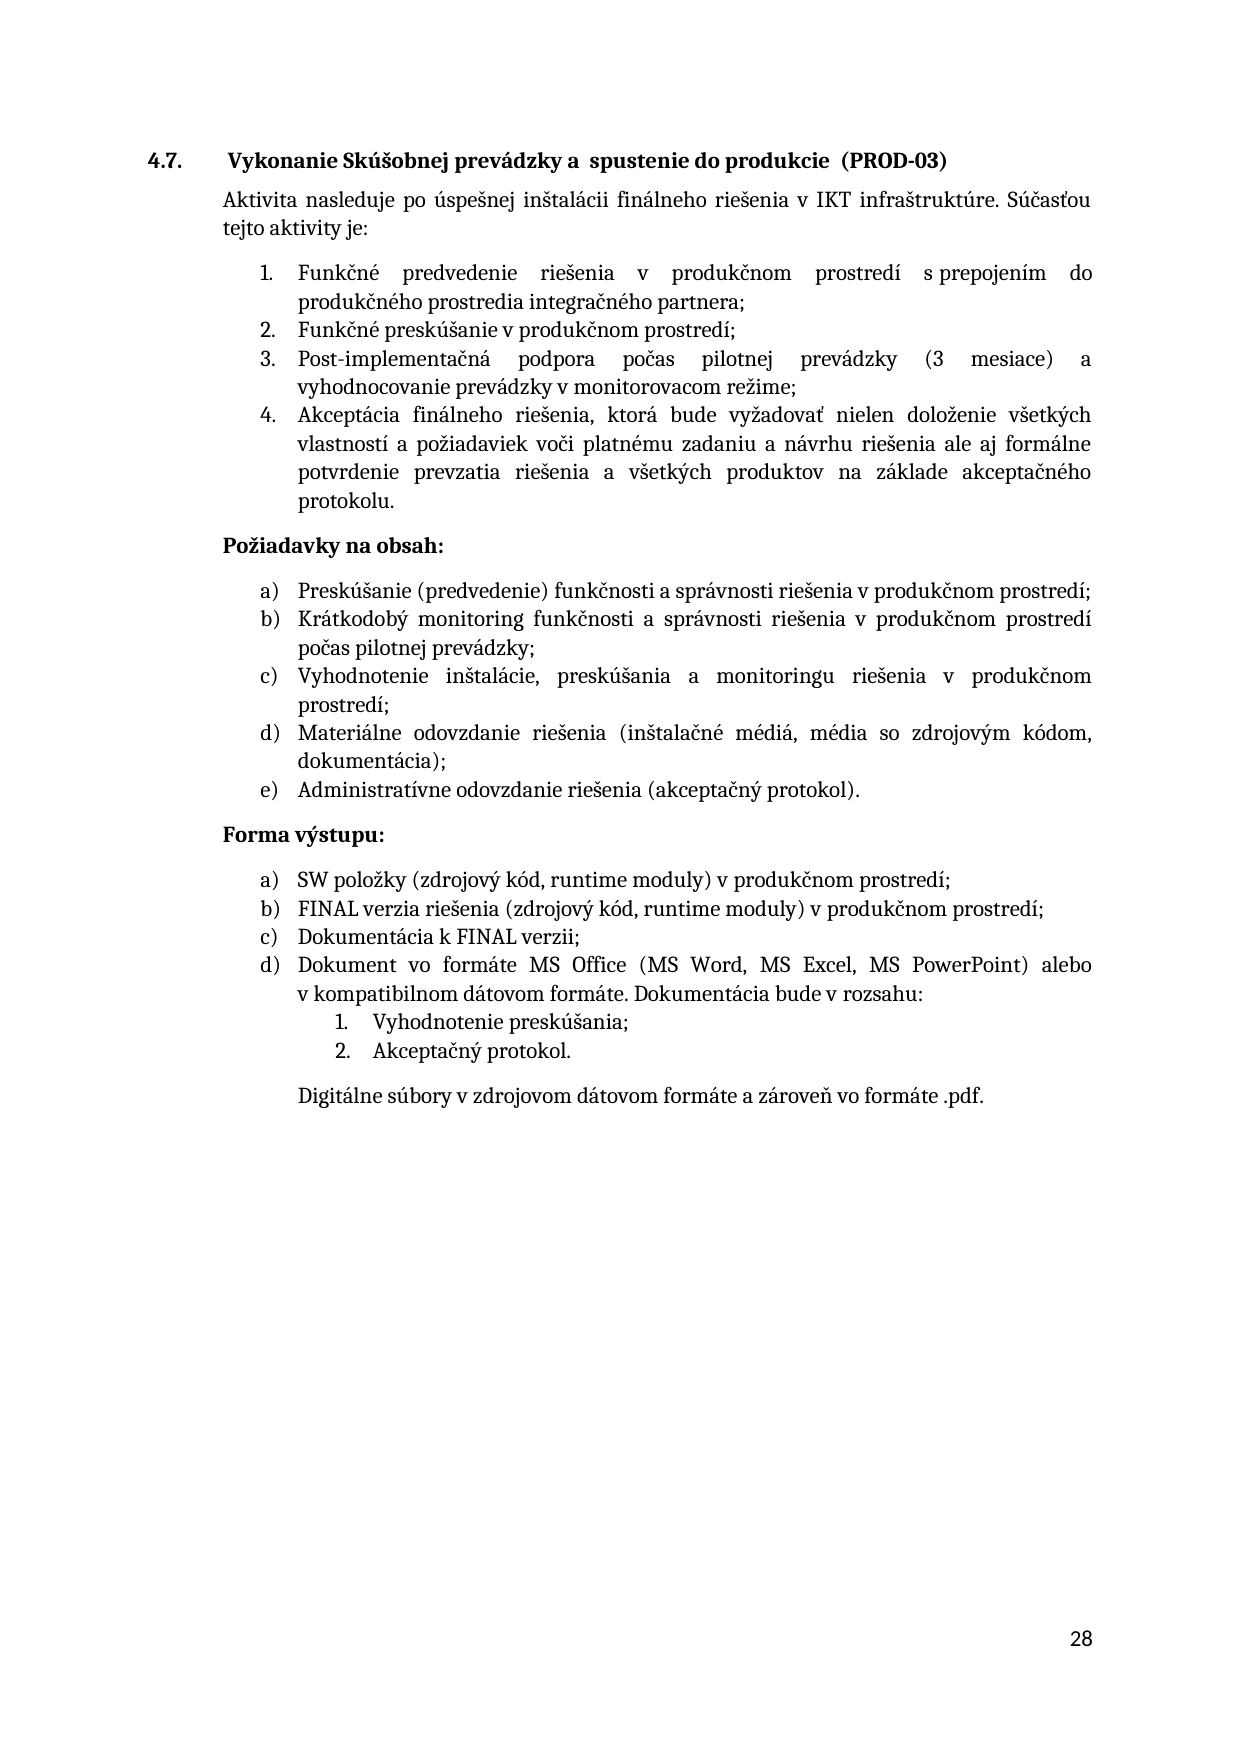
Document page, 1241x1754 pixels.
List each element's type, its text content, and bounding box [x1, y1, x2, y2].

list Administratívne odovzdanie riešenia (akceptačný protokol). [260, 777, 1093, 803]
list Vyhodnotenie inštalácie, preskúšania a monitoringu riešenia v produkčnom prostredí; [260, 663, 1093, 718]
text Digitálne súbory v zdrojovom dátovom formáte a zároveň vo formáte .pdf. [223, 1083, 1093, 1109]
list SW položky (zdrojový kód, runtime moduly) v produkčnom prostredí; [260, 867, 1093, 893]
text Aktivita nasleduje po úspešnej inštalácii finálneho riešenia v IKT infraštruktúre. Súčasťou tejto aktivity je: [223, 186, 1093, 241]
list Funkčné preskúšanie v produkčnom prostredí; [260, 317, 1093, 343]
list Dokumentácia k FINAL verzii; [260, 924, 1093, 950]
list Preskúšanie (predvedenie) funkčnosti a správnosti riešenia v produkčnom prostredí; [260, 578, 1093, 604]
subtitle Vykonanie Skúšobnej prevádzky a spustenie do produkcie (PROD-03) [148, 148, 1093, 174]
list Materiálne odovzdanie riešenia (inštalačné médiá, média so zdrojovým kódom, dokumentácia); [260, 720, 1093, 775]
text Požiadavky na obsah: [223, 533, 1093, 559]
list Krátkodobý monitoring funkčnosti a správnosti riešenia v produkčnom prostredí počas pilotnej prevádzky; [260, 606, 1093, 661]
list Post-implementačná podpora počas pilotnej prevádzky (3 mesiace) a vyhodnocovanie prevádzky v monitorovacom režime; [260, 345, 1093, 400]
list Akceptačný protokol. [335, 1038, 1093, 1064]
list Dokument vo formáte MS Office (MS Word, MS Excel, MS PowerPoint) alebo v kompatibilnom dátovom formáte. Dokumentácia bude v rozsahu: [260, 952, 1093, 1007]
text Forma výstupu: [223, 822, 1093, 848]
list FINAL verzia riešenia (zdrojový kód, runtime moduly) v produkčnom prostredí; [260, 895, 1093, 922]
list Vyhodnotenie preskúšania; [335, 1009, 1093, 1036]
list Akceptácia finálneho riešenia, ktorá bude vyžadovať nielen doloženie všetkých vlastností a požiadaviek voči platnému zadaniu a návrhu riešenia ale aj formálne potvrdenie prevzatia riešenia a všetkých produktov na základe akceptačného protokolu. [260, 402, 1093, 514]
list Funkčné predvedenie riešenia v produkčnom prostredí s prepojením do produkčného prostredia integračného partnera; [260, 260, 1093, 315]
